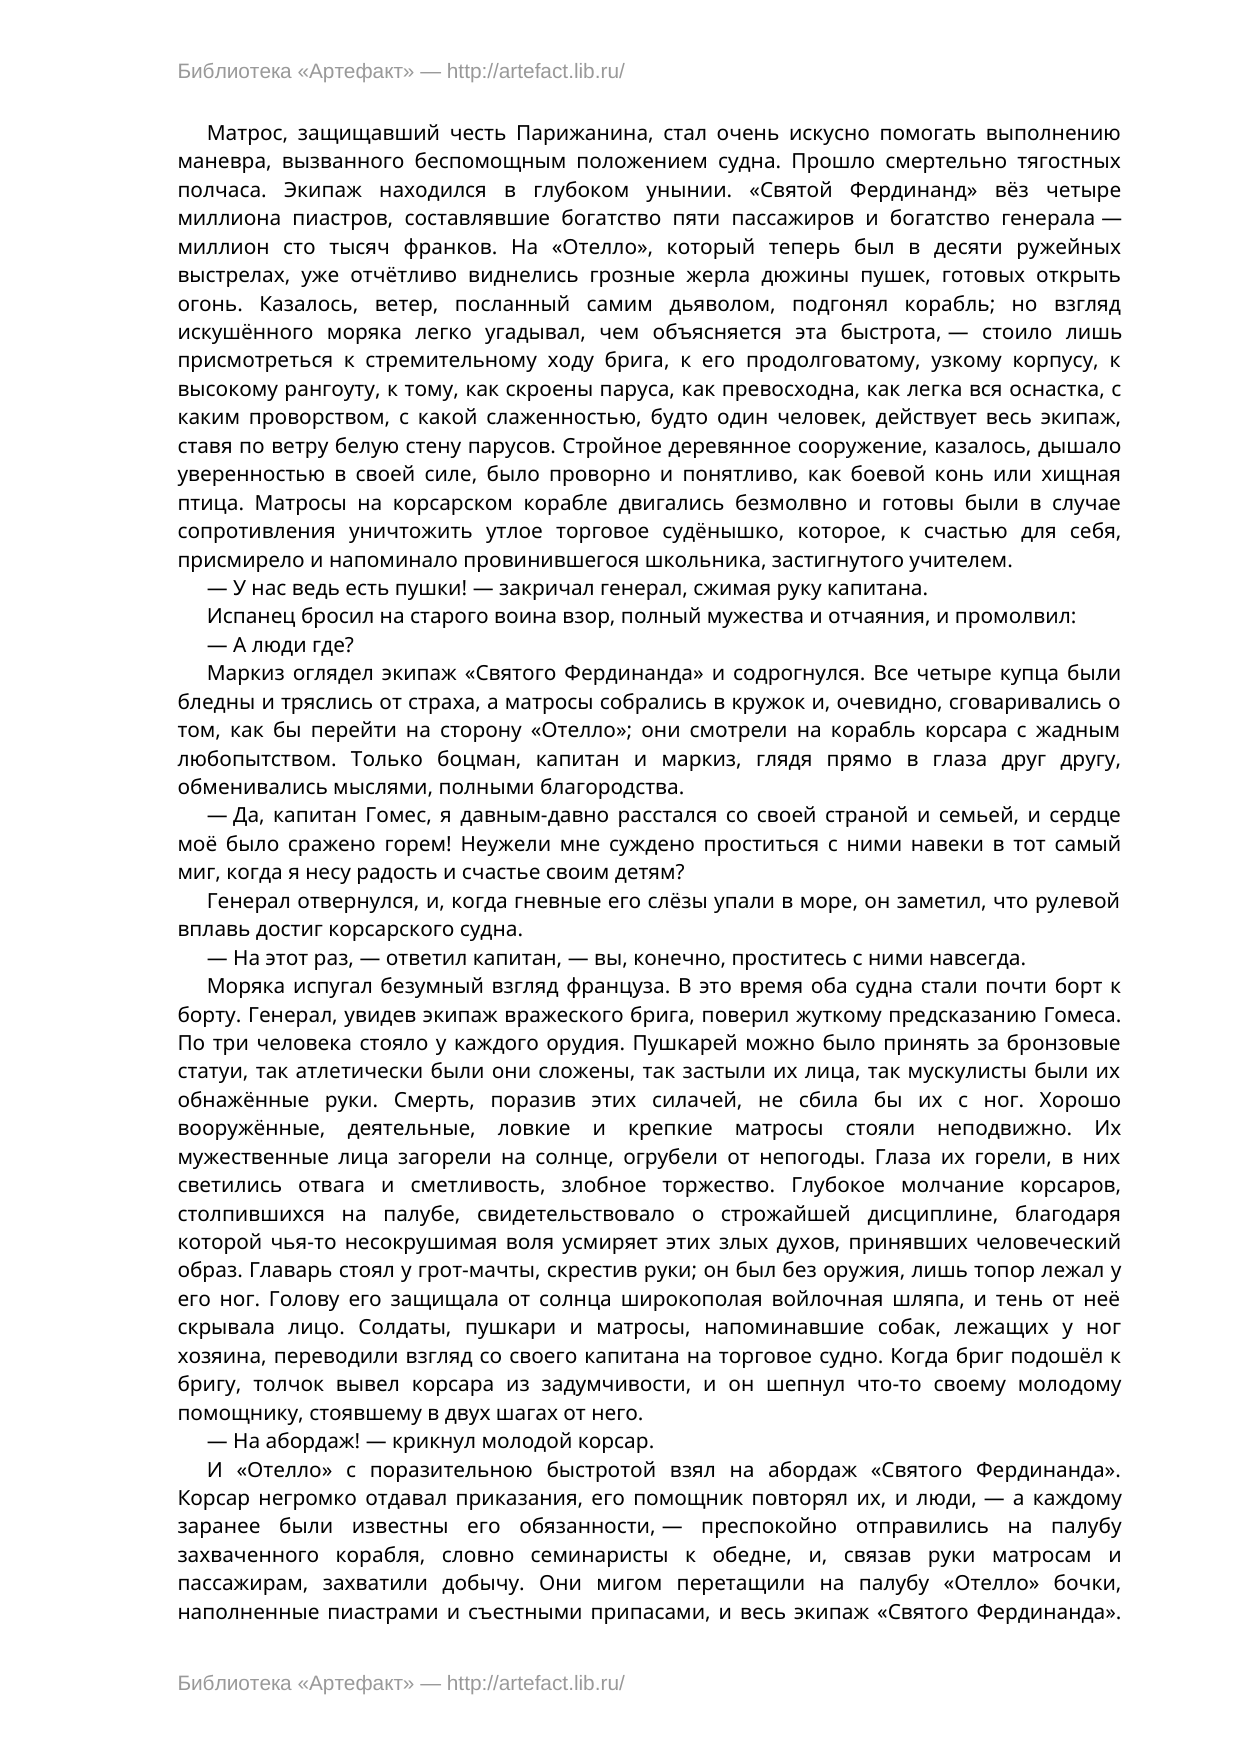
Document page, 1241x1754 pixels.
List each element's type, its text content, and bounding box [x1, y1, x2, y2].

text — На абордаж! — крикнул молодой корсар. [177, 1426, 1122, 1455]
text Маркиз оглядел экипаж «Святого Фердинанда» и содрогнулся. Все четыре купца были бледны и тряслись от страха, а матросы собрались в кружок и, очевидно, сговаривались о том, как бы перейти на сторону «Отелло»; они смотрели на корабль корсара с жадным любопытством. Только боцман, капитан и маркиз, глядя прямо в глаза друг другу, обменивались мыслями, полными благородства. [177, 658, 1122, 801]
text — Да, капитан Гомес, я давным-давно расстался со своей страной и семьей, и сердце моё было сражено горем! Неужели мне суждено проститься с ними навеки в тот самый миг, когда я несу радость и счастье своим детям? [177, 801, 1122, 886]
text Генерал отвернулся, и, когда гневные его слёзы упали в море, он заметил, что рулевой вплавь достиг корсарского судна. [177, 886, 1122, 943]
text — На этот раз, — ответил капитан, — вы, конечно, проститесь с ними навсегда. [177, 943, 1122, 971]
text Матрос, защищавший честь Парижанина, стал очень искусно помогать выполнению маневра, вызванного беспомощным положением судна. Прошло смертельно тягостных полчаса. Экипаж находился в глубоком унынии. «Святой Фердинанд» вёз четыре миллиона пиастров, составлявшие богатство пяти пассажиров и богатство генерала — миллион сто тысяч франков. На «Отелло», который теперь был в десяти ружейных выстрелах, уже отчётливо виднелись грозные жерла дюжины пушек, готовых открыть огонь. Казалось, ветер, посланный самим дьяволом, подгонял корабль; но взгляд искушённого моряка легко угадывал, чем объясняется эта быстрота, — стоило лишь присмотреться к стремительному ходу брига, к его продолговатому, узкому корпусу, к высокому рангоуту, к тому, как скроены паруса, как превосходна, как легка вся оснастка, с каким проворством, с какой слаженностью, будто один человек, действует весь экипаж, ставя по ветру белую стену парусов. Стройное деревянное сооружение, казалось, дышало уверенностью в своей силе, было проворно и понятливо, как боевой конь или хищная птица. Матросы на корсарском корабле двигались безмолвно и готовы были в случае сопротивления уничтожить утлое торговое судёнышко, которое, к счастью для себя, присмирело и напоминало провинившегося школьника, застигнутого учителем. [177, 118, 1122, 573]
text Моряка испугал безумный взгляд француза. В это время оба судна стали почти борт к борту. Генерал, увидев экипаж вражеского брига, поверил жуткому предсказанию Гомеса. По три человека стояло у каждого орудия. Пушкарей можно было принять за бронзовые статуи, так атлетически были они сложены, так застыли их лица, так мускулисты были их обнажённые руки. Смерть, поразив этих силачей, не сбила бы их с ног. Хорошо вооружённые, деятельные, ловкие и крепкие матросы стояли неподвижно. Их мужественные лица загорели на солнце, огрубели от непогоды. Глаза их горели, в них светились отвага и сметливость, злобное торжество. Глубокое молчание корсаров, столпившихся на палубе, свидетельствовало о строжайшей дисциплине, благодаря которой чья-то несокрушимая воля усмиряет этих злых духов, принявших человеческий образ. Главарь стоял у грот-мачты, скрестив руки; он был без оружия, лишь топор лежал у его ног. Голову его защищала от солнца широкополая войлочная шляпа, и тень от неё скрывала лицо. Солдаты, пушкари и матросы, напоминавшие собак, лежащих у ног хозяина, переводили взгляд со своего капитана на торговое судно. Когда бриг подошёл к бригу, толчок вывел корсара из задумчивости, и он шепнул что-то своему молодому помощнику, стоявшему в двух шагах от него. [177, 971, 1122, 1426]
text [177, 1455, 1122, 1625]
text Испанец бросил на старого воина взор, полный мужества и отчаяния, и промолвил: [177, 602, 1122, 630]
text — У нас ведь есть пушки! — закричал генерал, сжимая руку капитана. [177, 573, 1122, 602]
text — А люди где? [177, 630, 1122, 658]
